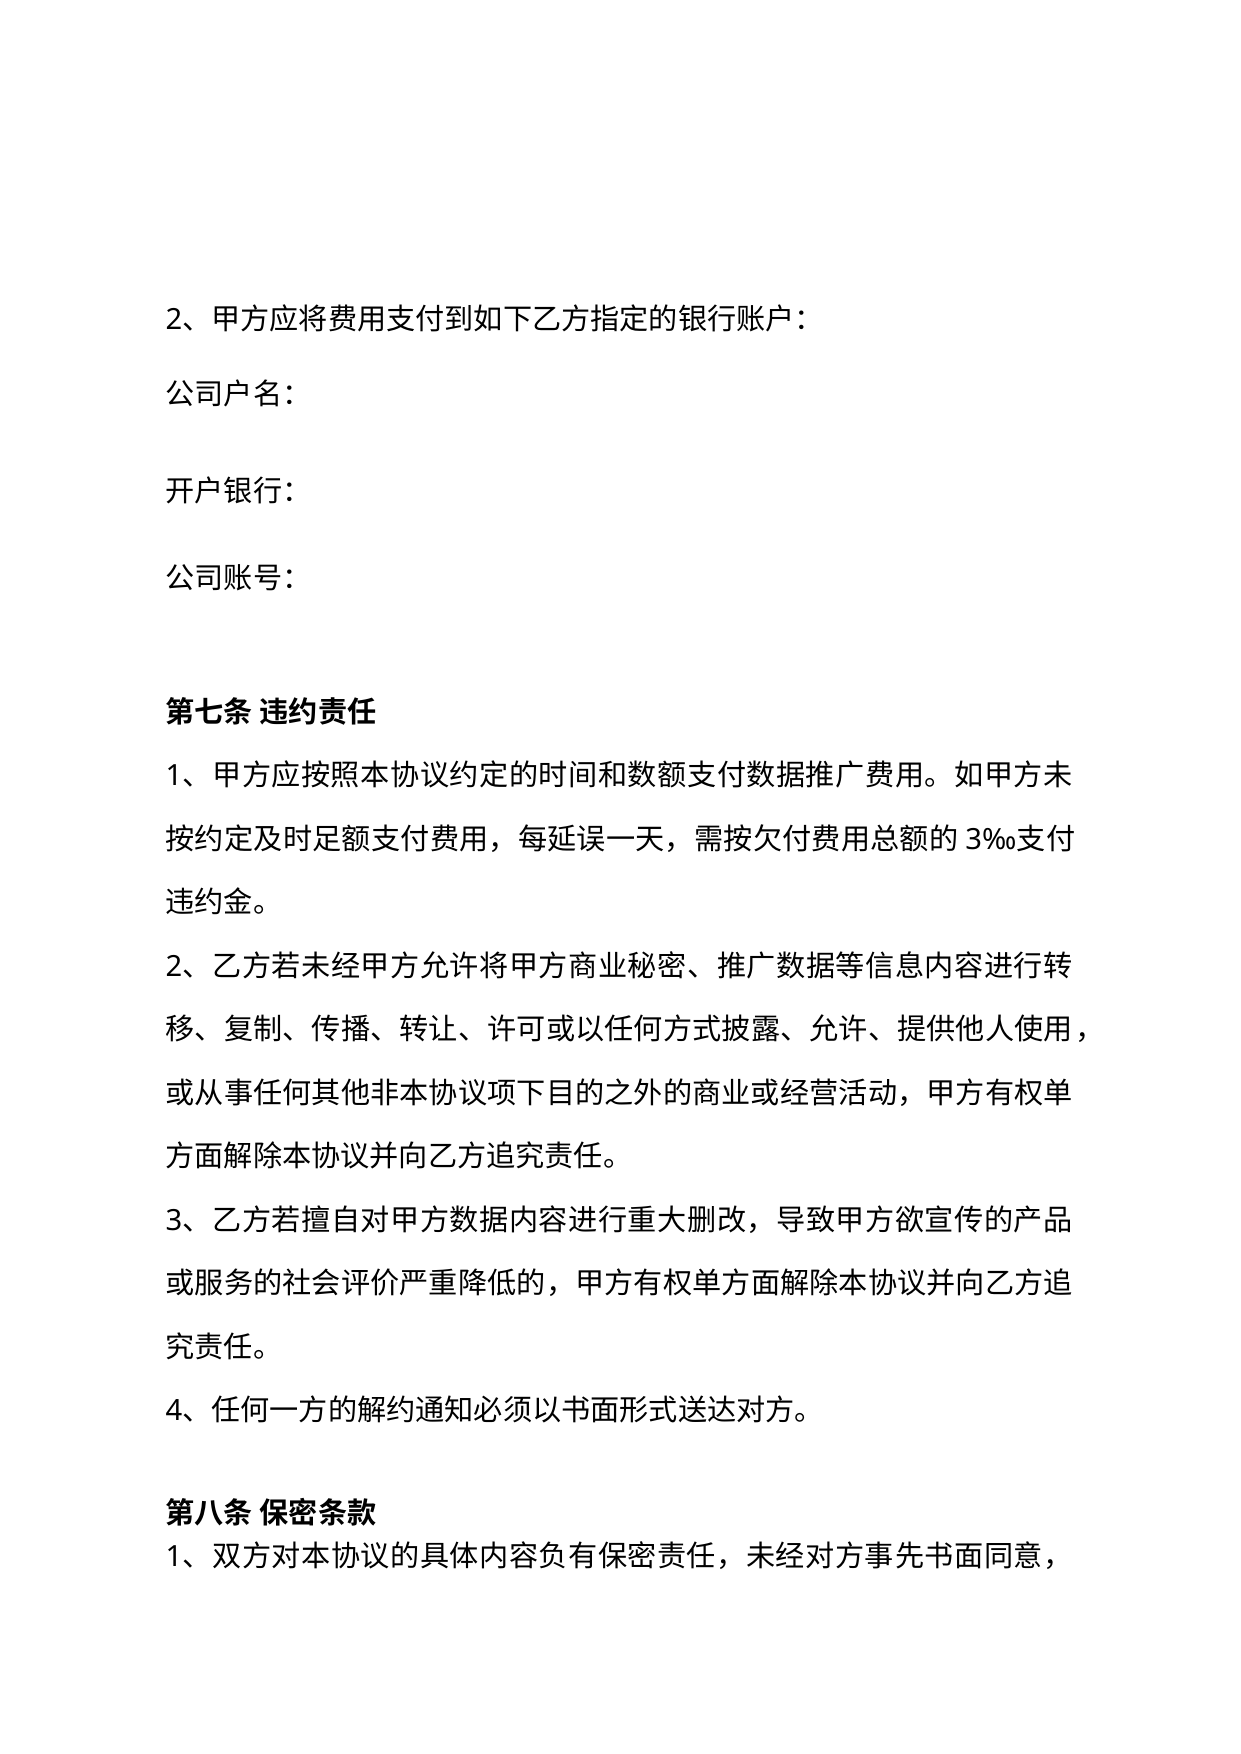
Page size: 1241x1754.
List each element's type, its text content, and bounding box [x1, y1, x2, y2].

text 2、甲方应将费用支付到如下乙方指定的银行账户： [165, 296, 1075, 338]
text 4、任何一方的解约通知必须以书面形式送达对方。 [165, 1387, 1075, 1429]
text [165, 1532, 1075, 1574]
text 第八条 保密条款 [165, 1490, 1075, 1532]
text 1、甲方应按照本协议约定的时间和数额支付数据推广费用。如甲方未按约定及时足额支付费用，每延误一天，需按欠付费用总额的3‰支付违约金。 [165, 752, 1075, 921]
text 公司户名： 开户银行： [165, 359, 1075, 522]
text 2、乙方若未经甲方允许将甲方商业秘密、推广数据等信息内容进行转移、复制、传播、转让、许可或以任何方式披露、允许、提供他人使用，或从事任何其他非本协议项下目的之外的商业或经营活动，甲方有权单方面解除本协议并向乙方追究责任。 [165, 942, 1075, 1175]
text 公司账号： [165, 543, 1075, 608]
text 3、乙方若擅自对甲方数据内容进行重大删改，导致甲方欲宣传的产品或服务的社会评价严重降低的，甲方有权单方面解除本协议并向乙方追究责任。 [165, 1196, 1075, 1366]
text 第七条 违约责任 [165, 688, 1075, 731]
